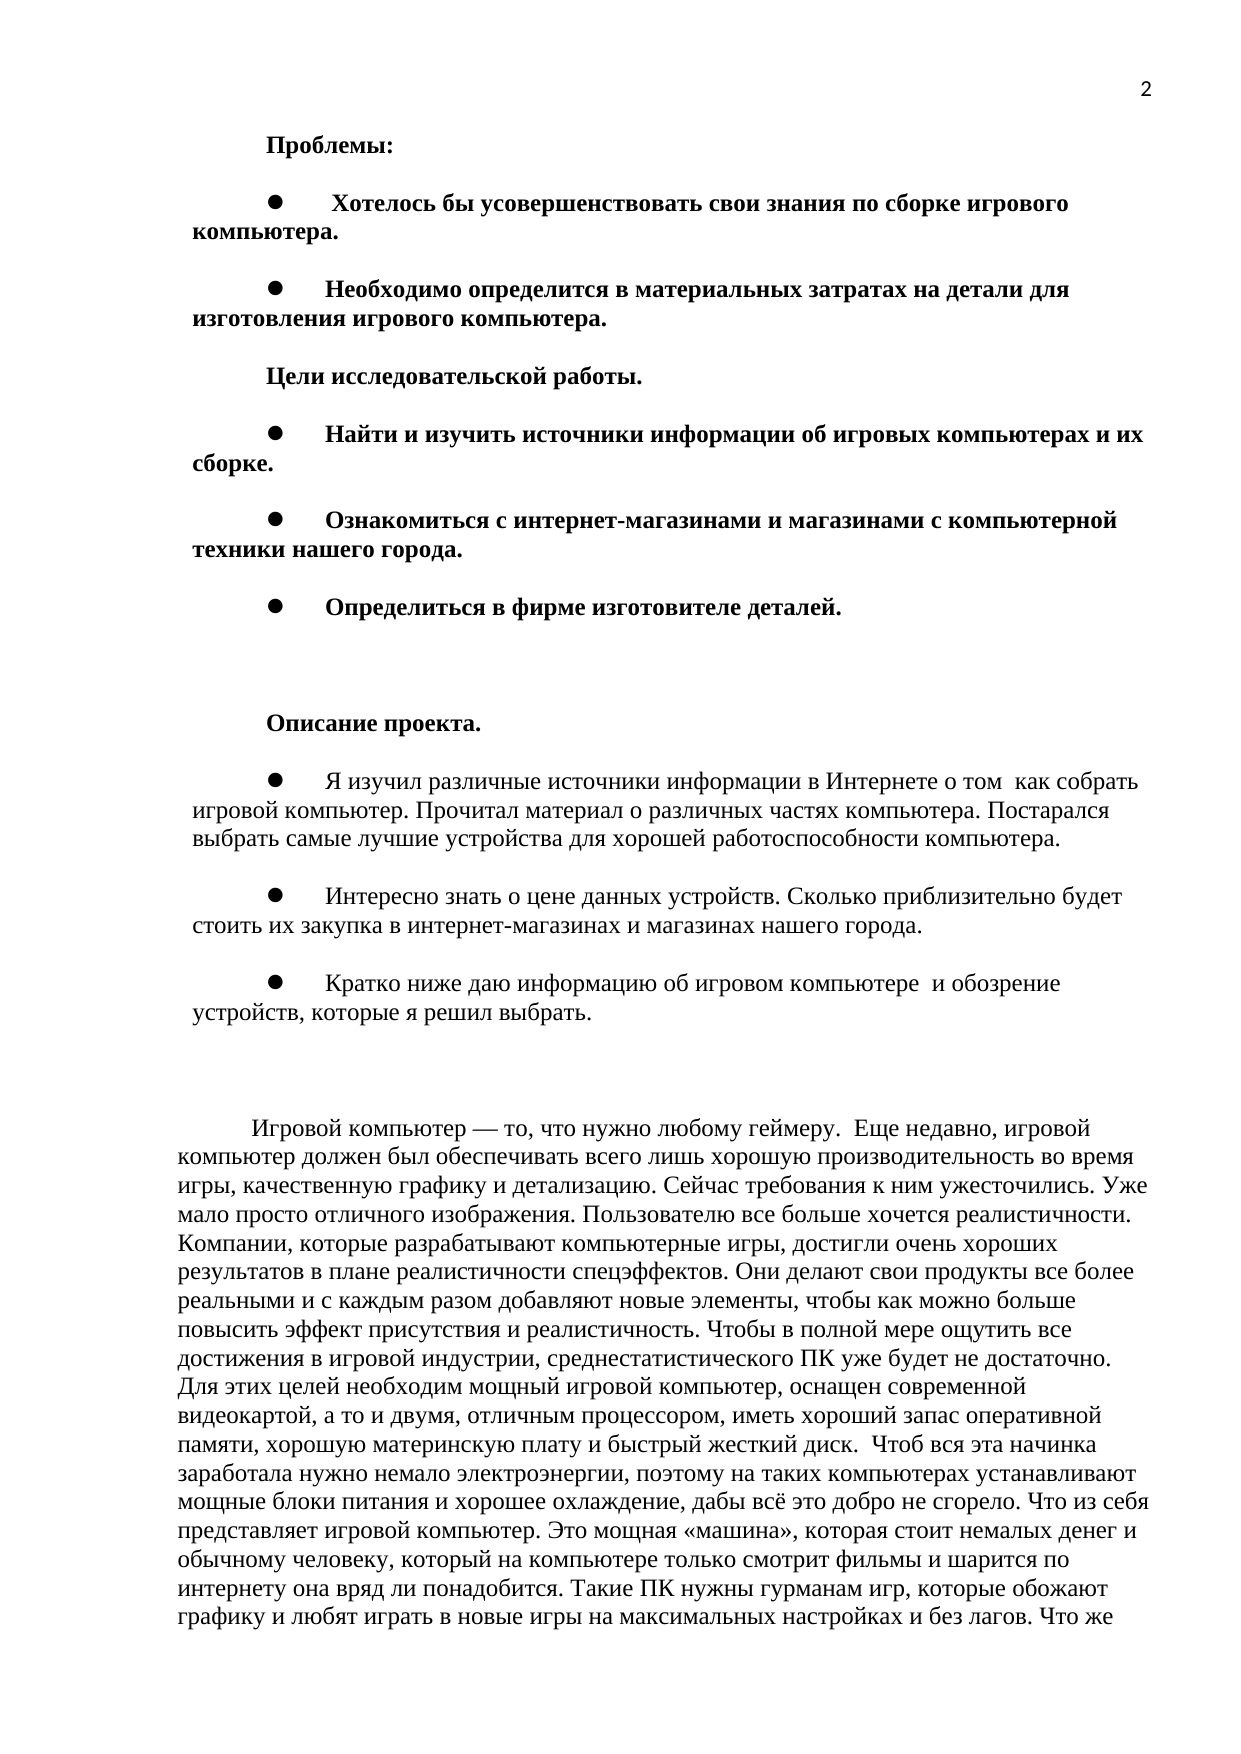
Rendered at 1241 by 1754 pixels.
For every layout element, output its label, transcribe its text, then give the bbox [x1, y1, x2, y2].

subtitle Необходимо определится в материальных затратах на детали для изготовления игрового компьютера. [192, 274, 1152, 332]
subtitle Интересно знать о цене данных устройств. Сколько приблизительно будет стоить их закупка в интернет-магазинах и магазинах нашего города. [192, 881, 1152, 939]
subtitle Проблемы: [192, 130, 1152, 158]
subtitle Я изучил различные источники информации в Интернете о том как собрать игровой компьютер. Прочитал материал о различных частях компьютера. Постарался выбрать самые лучшие устройства для хорошей работоспособности компьютера. [192, 766, 1152, 852]
subtitle Определиться в фирме изготовителе деталей. [192, 592, 1152, 621]
subtitle Кратко ниже даю информацию об игровом компьютере и обозрение устройств, которые я решил выбрать. [192, 968, 1152, 1026]
subtitle Хотелось бы усовершенствовать свои знания по сборке игрового компьютера. [192, 188, 1152, 245]
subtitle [177, 1113, 1152, 1630]
subtitle Найти и изучить источники информации об игровых компьютерах и их сборке. [192, 419, 1152, 476]
subtitle Описание проекта. [192, 708, 1152, 737]
subtitle Цели исследовательской работы. [192, 361, 1152, 390]
subtitle Ознакомиться с интернет-магазинами и магазинами с компьютерной техники нашего города. [192, 506, 1152, 563]
